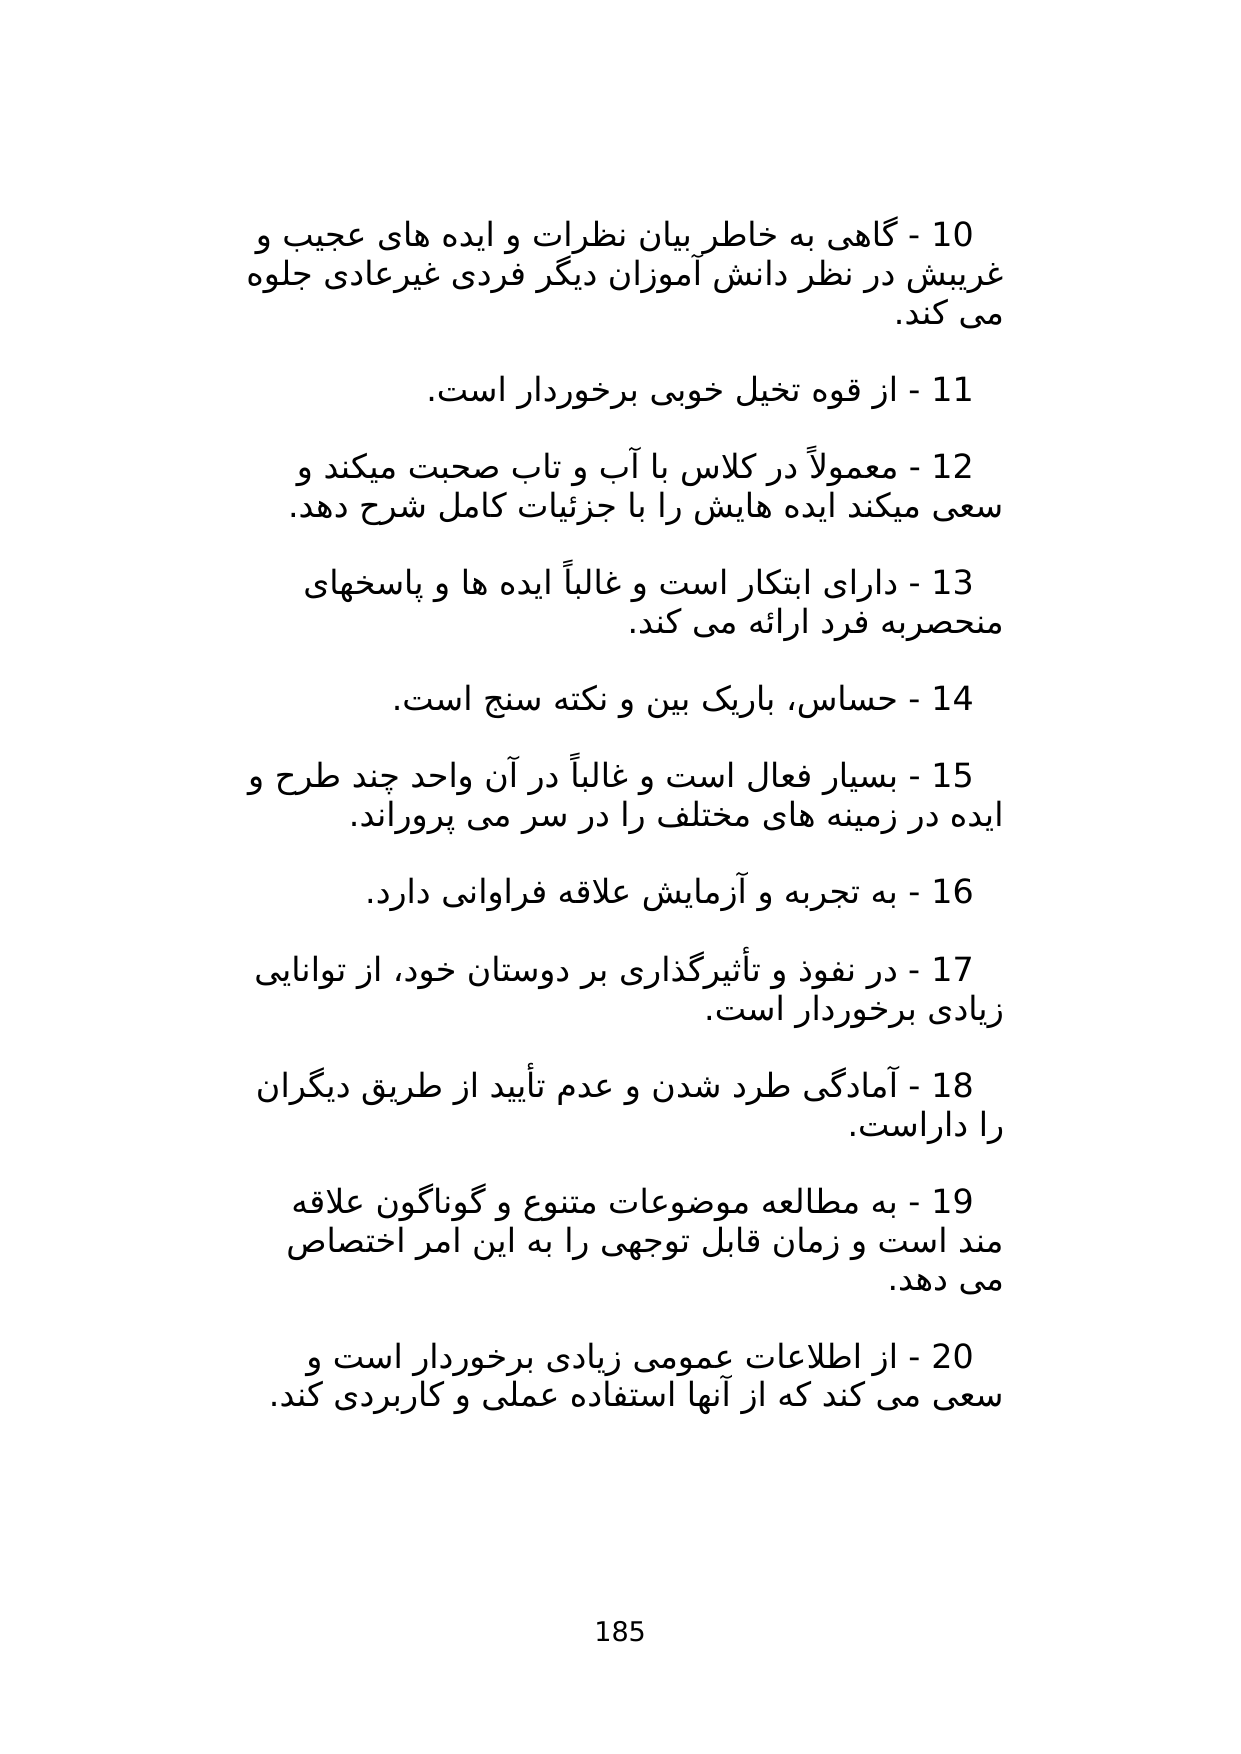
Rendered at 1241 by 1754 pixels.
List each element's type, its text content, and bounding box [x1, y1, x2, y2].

text 10 - گاهی به خاطر بیان نظرات و ایده های عجیب و غریبش در نظر دانش آموزان دیگر فردی غیرعادی جلوه می کند. [236, 216, 1004, 332]
text 12 - معمولاً در کلاس با آب و تاب صحبت میکند و سعی میکند ایده هایش را با جزئیات کامل شرح دهد. [236, 448, 1004, 525]
text 16 - به تجربه و آزمایش علاقه فراوانی دارد. [236, 873, 1004, 912]
text 17 - در نفوذ و تأثیرگذاری بر دوستان خود، از توانایی زیادی برخوردار است. [236, 950, 1004, 1028]
text 11 - از قوه تخیل خوبی برخوردار است. [236, 370, 1004, 409]
text 19 - به مطالعه موضوعات متنوع و گوناگون علاقه مند است و زمان قابل توجهی را به این امر اختصاص می دهد. [236, 1182, 1004, 1299]
text 14 - حساس، باریک بین و نکته سنج است. [236, 680, 1004, 718]
text 18 - آمادگی طرد شدن و عدم تأیید از طریق دیگران را داراست. [236, 1066, 1004, 1144]
text 15 - بسیار فعال است و غالباً در آن واحد چند طرح و ایده در زمینه های مختلف را در سر می پروراند. [236, 757, 1004, 834]
text 20 - از اطلاعات عمومی زیادی برخوردار است و سعی می کند که از آنها استفاده عملی و کاربردی کند. [236, 1337, 1004, 1415]
text 13 - دارای ابتکار است و غالباً ایده ها و پاسخهای منحصربه فرد ارائه می کند. [236, 564, 1004, 641]
